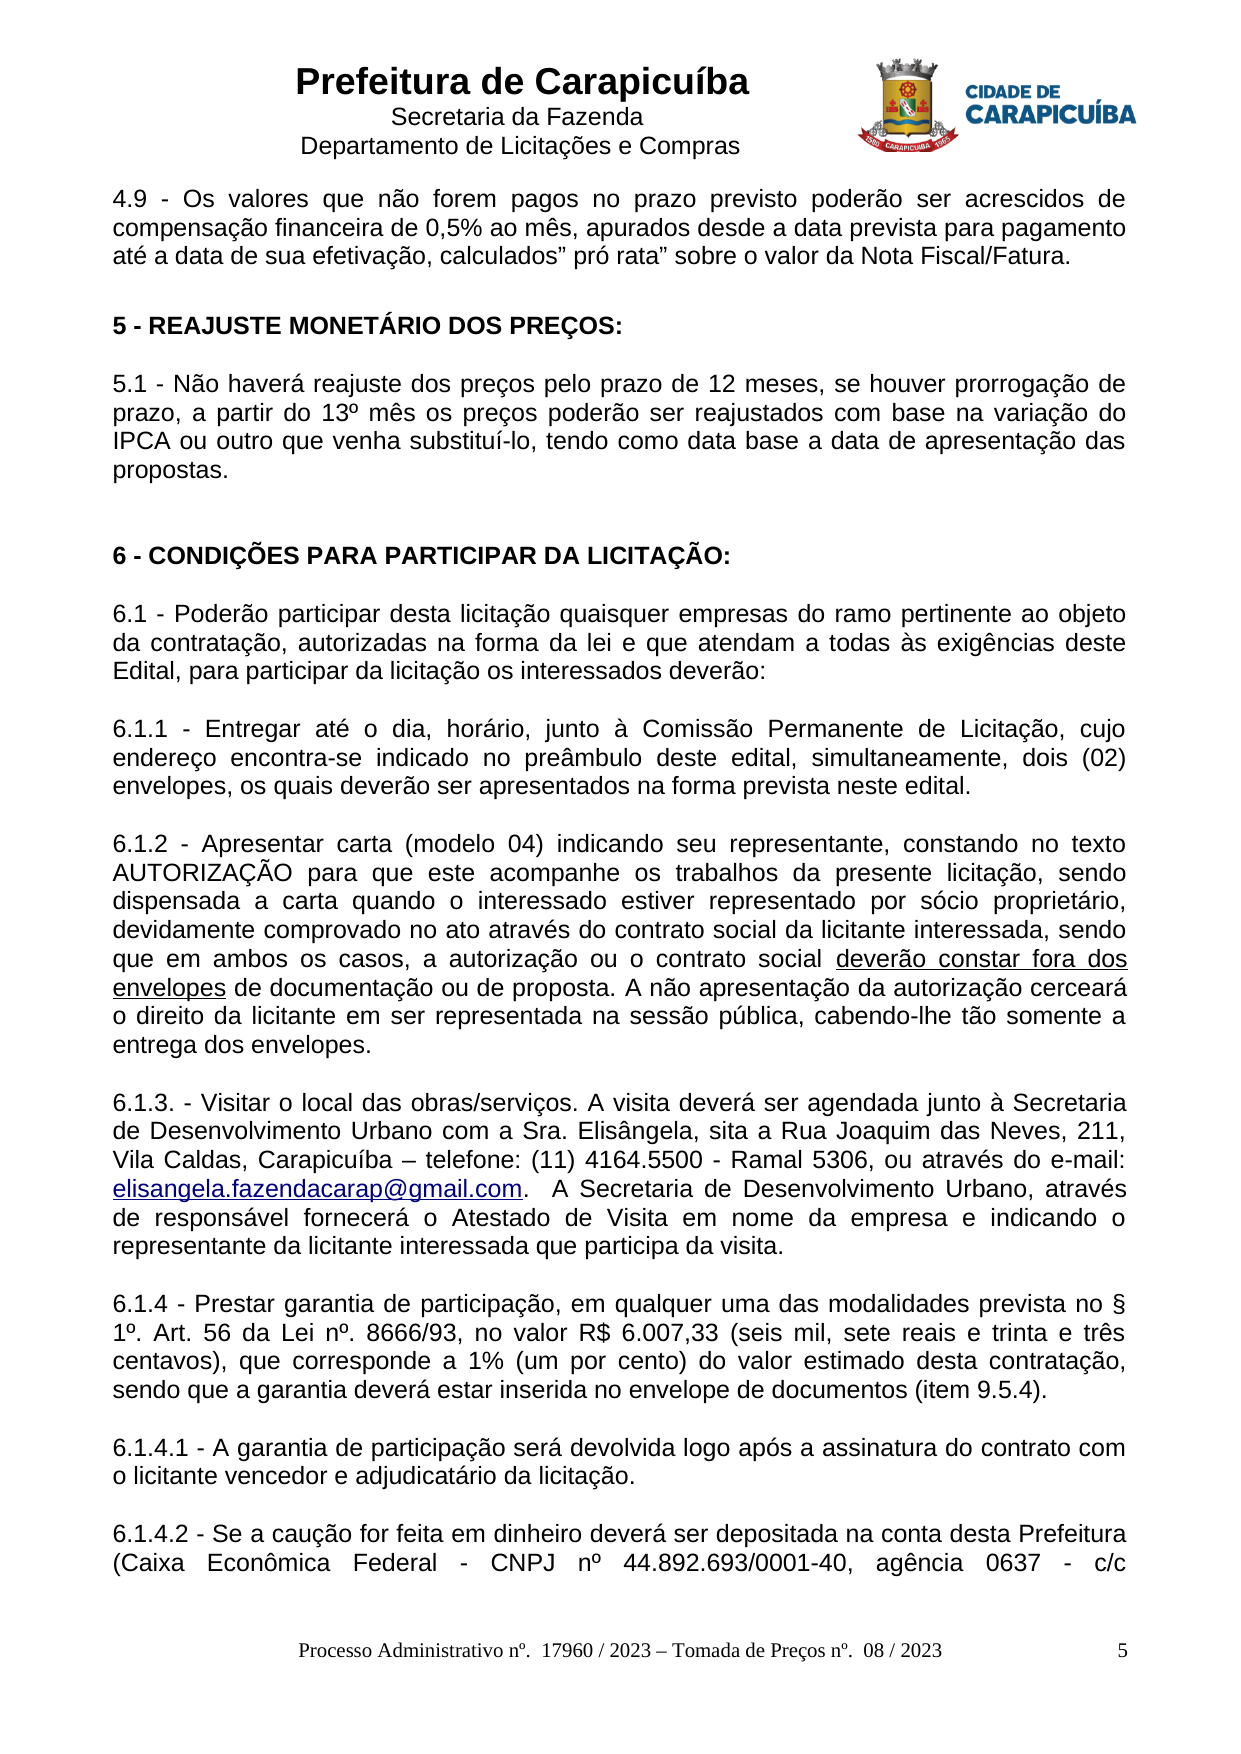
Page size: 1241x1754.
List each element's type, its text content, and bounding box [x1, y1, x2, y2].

text 6 - CONDIÇÕES PARA PARTICIPAR DA LICITAÇÃO: [112, 541, 1128, 570]
text 4.9 - Os valores que não forem pagos no prazo previsto poderão ser acrescidos de compensação financeira de 0,5% ao mês, apurados desde a data prevista para pagamento até a data de sua efetivação, calculados” pró rata” sobre o valor da Nota Fiscal/Fatura. [112, 184, 1128, 270]
text 6.1.2 - Apresentar carta (modelo 04) indicando seu representante, constando no texto AUTORIZAÇÃO para que este acompanhe os trabalhos da presente licitação, sendo dispensada a carta quando o interessado estiver representado por sócio proprietário, devidamente comprovado no ato através do contrato social da licitante interessada, sendo que em ambos os casos, a autorização ou o contrato social deverão constar fora dos envelopes de documentação ou de proposta. A não apresentação da autorização cerceará o direito da licitante em ser representada na sessão pública, cabendo-lhe tão somente a entrega dos envelopes. [112, 829, 1128, 1059]
text 6.1.1 - Entregar até o dia, horário, junto à Comissão Permanente de Licitação, cujo endereço encontra-se indicado no preâmbulo deste edital, simultaneamente, dois (02) envelopes, os quais deverão ser apresentados na forma prevista neste edital. [112, 714, 1128, 800]
text 6.1 - Poderão participar desta licitação quaisquer empresas do ramo pertinente ao objeto da contratação, autorizadas na forma da lei e que atendam a todas às exigências deste Edital, para participar da licitação os interessados deverão: [112, 599, 1128, 685]
text 6.1.4 - Prestar garantia de participação, em qualquer uma das modalidades prevista no § 1º. Art. 56 da Lei nº. 8666/93, no valor R$ 6.007,33 (seis mil, sete reais e trinta e três centavos), que corresponde a 1% (um por cento) do valor estimado desta contratação, sendo que a garantia deverá estar inserida no envelope de documentos (item 9.5.4). [112, 1289, 1128, 1404]
text 5.1 - Não haverá reajuste dos preços pelo prazo de 12 meses, se houver prorrogação de prazo, a partir do 13º mês os preços poderão ser reajustados com base na variação do IPCA ou outro que venha substituí-lo, tendo como data base a data de apresentação das propostas. [112, 369, 1128, 484]
text 6.1.4.1 - A garantia de participação será devolvida logo após a assinatura do contrato com o licitante vencedor e adjudicatário da licitação. [112, 1432, 1128, 1490]
text 6.1.3. - Visitar o local das obras/serviços. A visita deverá ser agendada junto à Secretaria de Desenvolvimento Urbano com a Sra. Elisângela, sita a Rua Joaquim das Neves, 211, Vila Caldas, Carapicuíba – telefone: (11) 4164.5500 - Ramal 5306, ou através do e-mail: elisangela.fazendacarap@gmail.com. A Secretaria de Desenvolvimento Urbano, através de responsável fornecerá o Atestado de Visita em nome da empresa e indicando o representante da licitante interessada que participa da visita. [112, 1087, 1128, 1260]
text 5 - REAJUSTE MONETÁRIO DOS PREÇOS: [112, 311, 1128, 340]
picture [857, 57, 1139, 152]
